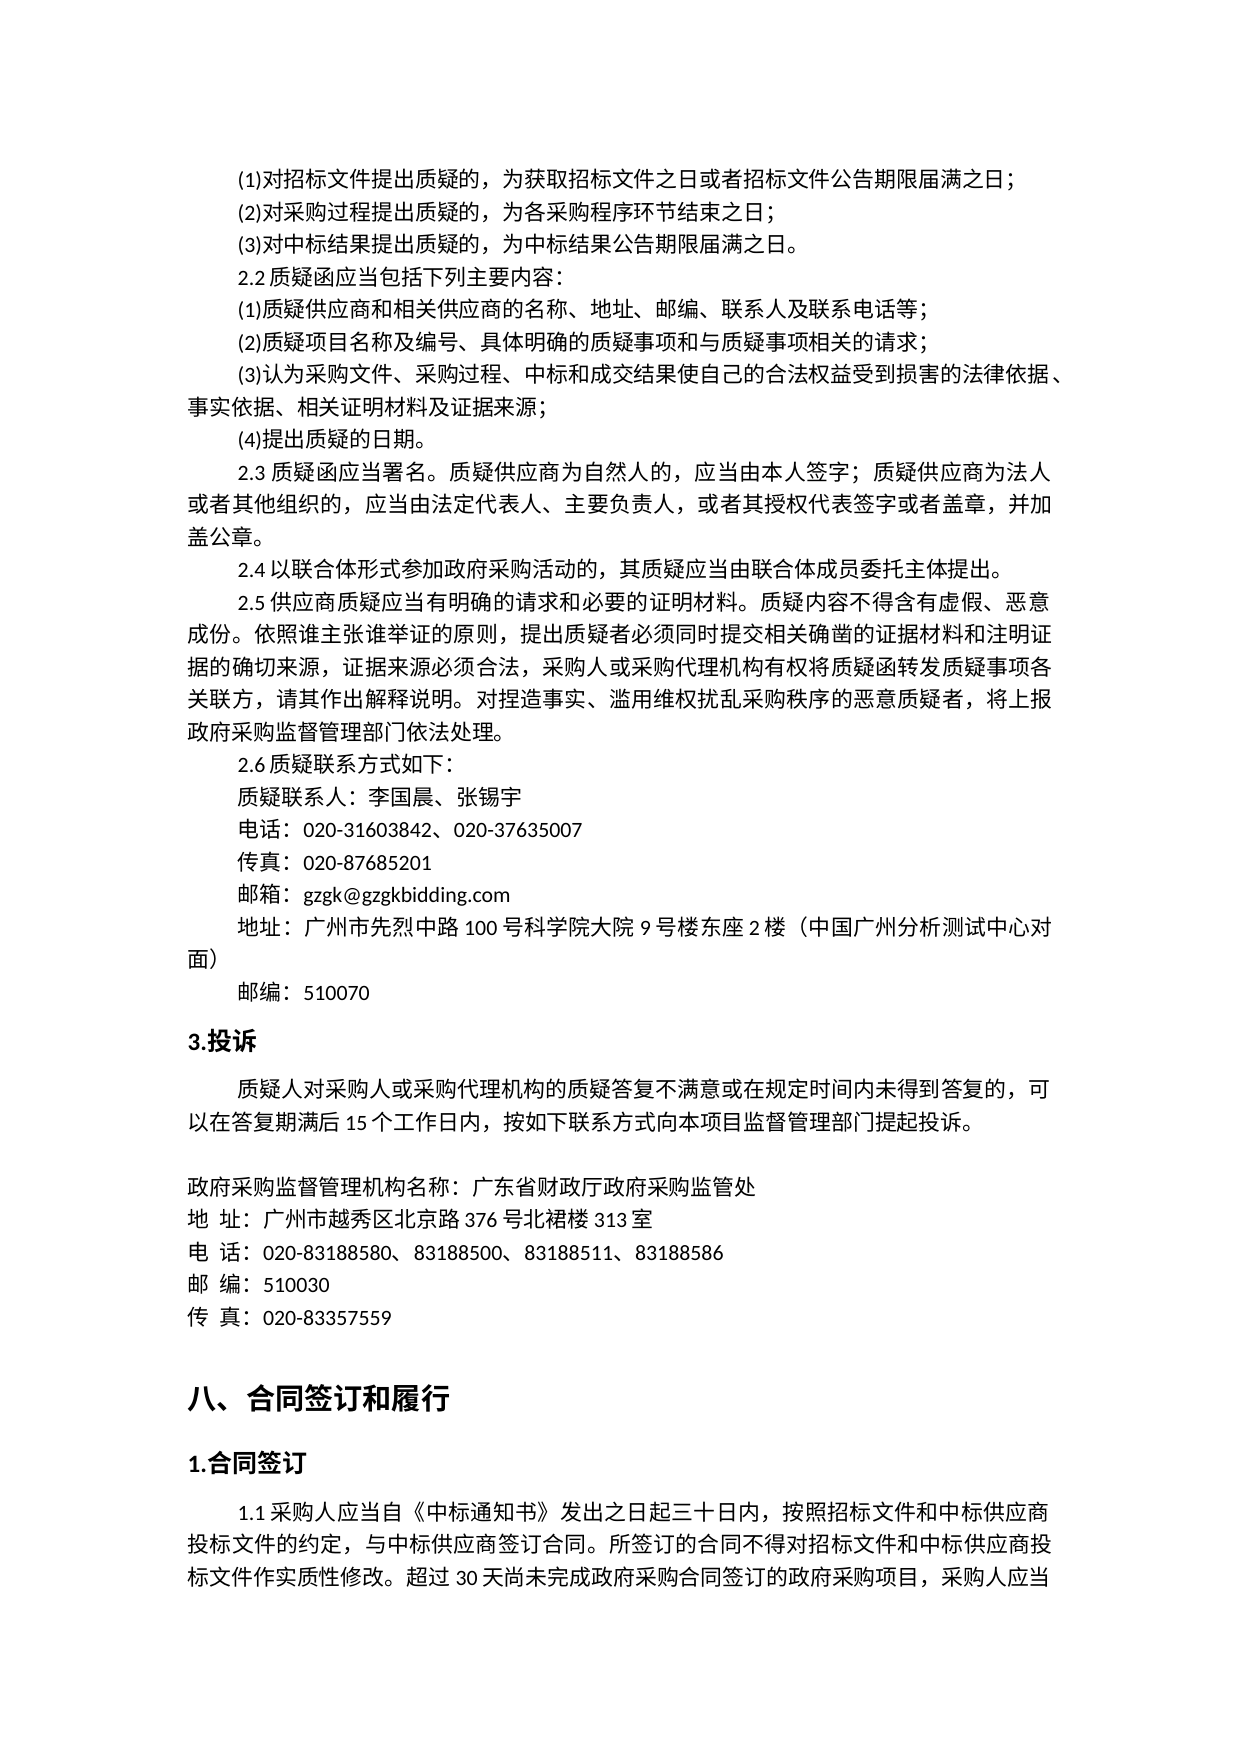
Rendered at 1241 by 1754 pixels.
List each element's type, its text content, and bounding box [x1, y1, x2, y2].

text (3)认为采购文件、采购过程、中标和成交结果使自己的合法权益受到损害的法律依据、事实依据、相关证明材料及证据来源； [187, 357, 1053, 422]
text 传 真：020-83357559 [187, 1299, 1053, 1332]
text (2)对采购过程提出质疑的，为各采购程序环节结束之日； [187, 194, 1053, 227]
text 传真：020-87685201 [187, 844, 1053, 877]
text (3)对中标结果提出质疑的，为中标结果公告期限届满之日。 [187, 227, 1053, 259]
text 2.5供应商质疑应当有明确的请求和必要的证明材料。质疑内容不得含有虚假、恶意成份。依照谁主张谁举证的原则，提出质疑者必须同时提交相关确凿的证据材料和注明证据的确切来源，证据来源必须合法，采购人或采购代理机构有权将质疑函转发质疑事项各关联方，请其作出解释说明。对捏造事实、滥用维权扰乱采购秩序的恶意质疑者，将上报政府采购监督管理部门依法处理。 [187, 584, 1053, 747]
text 2.6质疑联系方式如下： [187, 747, 1053, 779]
text 质疑人对采购人或采购代理机构的质疑答复不满意或在规定时间内未得到答复的，可以在答复期满后15个工作日内，按如下联系方式向本项目监督管理部门提起投诉。 [187, 1072, 1053, 1137]
text 邮箱：gzgk@gzgkbidding.com [187, 877, 1053, 909]
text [187, 1494, 1053, 1592]
text 2.2质疑函应当包括下列主要内容： [187, 259, 1053, 292]
text 政府采购监督管理机构名称：广东省财政厅政府采购监管处 [187, 1169, 1053, 1202]
text (1)质疑供应商和相关供应商的名称、地址、邮编、联系人及联系电话等； [187, 292, 1053, 324]
text (1)对招标文件提出质疑的，为获取招标文件之日或者招标文件公告期限届满之日； [187, 162, 1053, 194]
text 地 址：广州市越秀区北京路376号北裙楼313室 [187, 1202, 1053, 1234]
text 八、合同签订和履行 [187, 1364, 1053, 1429]
text 邮编：510070 [187, 974, 1053, 1007]
text 地址：广州市先烈中路100号科学院大院9号楼东座2楼（中国广州分析测试中心对面） [187, 909, 1053, 974]
text 3.投诉 [187, 1007, 1053, 1072]
text 2.4以联合体形式参加政府采购活动的，其质疑应当由联合体成员委托主体提出。 [187, 552, 1053, 584]
text 质疑联系人：李国晨、张锡宇 [187, 779, 1053, 812]
text 电话：020-31603842、020-37635007 [187, 812, 1053, 844]
text 1.合同签订 [187, 1429, 1053, 1494]
text 电 话：020-83188580、83188500、83188511、83188586 [187, 1234, 1053, 1267]
text 邮 编：510030 [187, 1267, 1053, 1299]
text (2)质疑项目名称及编号、具体明确的质疑事项和与质疑事项相关的请求； [187, 324, 1053, 357]
text (4)提出质疑的日期。 [187, 422, 1053, 454]
text 2.3 质疑函应当署名。质疑供应商为自然人的，应当由本人签字；质疑供应商为法人或者其他组织的，应当由法定代表人、主要负责人，或者其授权代表签字或者盖章，并加盖公章。 [187, 454, 1053, 552]
